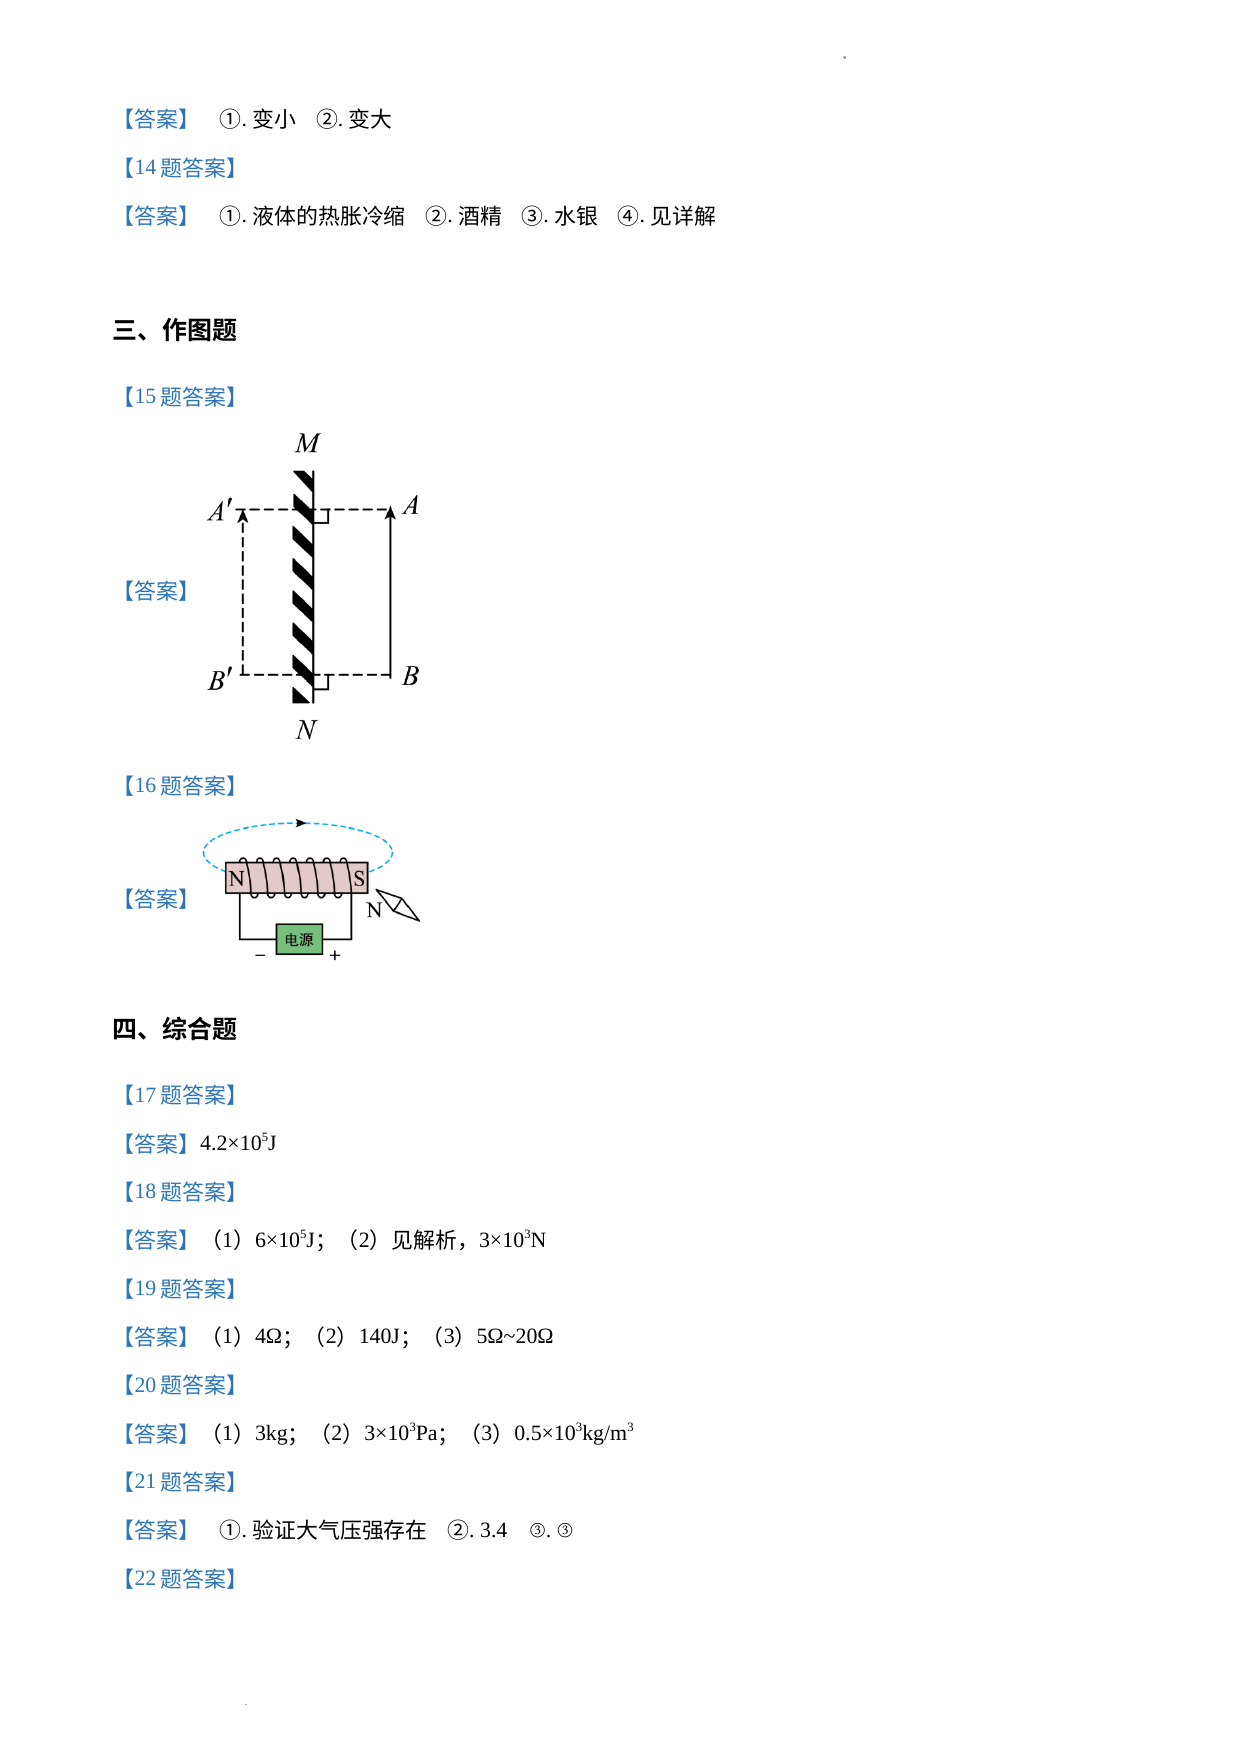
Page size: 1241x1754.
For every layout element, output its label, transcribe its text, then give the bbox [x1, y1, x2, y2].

text 【答案】 [112, 427, 1128, 752]
text 【答案】 ①. 变小 ②. 变大 [112, 102, 1128, 134]
text 【21题答案】 [112, 1465, 1128, 1497]
text 【16题答案】 [112, 768, 1128, 801]
text 【答案】 [112, 817, 1128, 979]
text 【15题答案】 [112, 379, 1128, 412]
text 【19题答案】 [112, 1271, 1128, 1304]
text 【14题答案】 [112, 150, 1128, 183]
text 【答案】4.2×105J [112, 1126, 1128, 1159]
text 三、作图题 [112, 296, 1128, 361]
text 【20题答案】 [112, 1368, 1128, 1401]
text 【答案】（1）6×105J；（2）见解析，3×103N [112, 1223, 1128, 1256]
text 【答案】 ①. 验证大气压强存在 ②. 3.4 ③. ③ [112, 1513, 1128, 1546]
text 四、综合题 [112, 995, 1128, 1060]
text 【答案】（1）4Ω；（2）140J；（3）5Ω~20Ω [112, 1320, 1128, 1352]
text 【答案】 ①. 液体的热胀冷缩 ②. 酒精 ③. 水银 ④. 见详解 [112, 198, 1128, 280]
picture [200, 427, 426, 747]
text 【答案】（1）3kg；（2）3×103Pa；（3）0.5×103kg/m3 [112, 1416, 1128, 1449]
text 【22题答案】 [112, 1561, 1128, 1594]
text 【17题答案】 [112, 1078, 1128, 1111]
text 【18题答案】 [112, 1175, 1128, 1207]
picture [200, 816, 422, 962]
